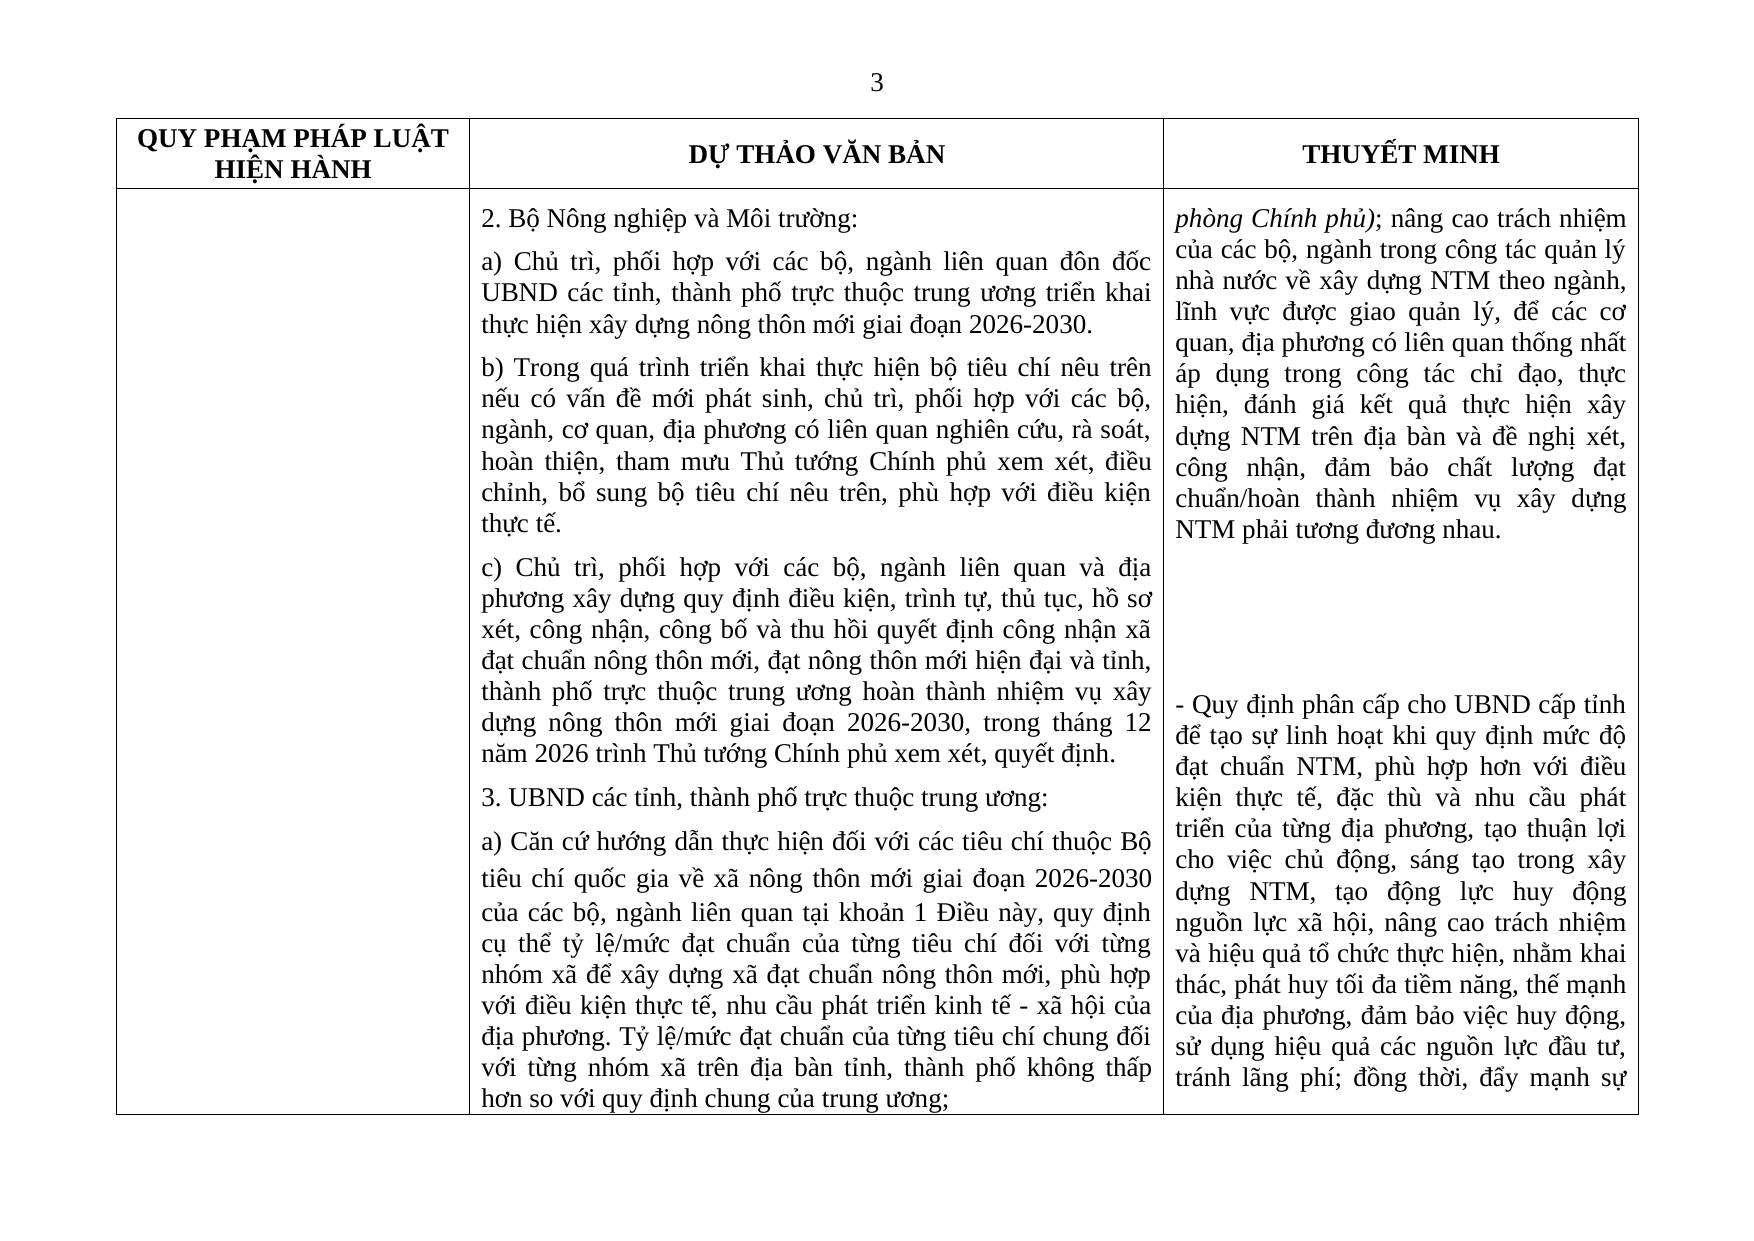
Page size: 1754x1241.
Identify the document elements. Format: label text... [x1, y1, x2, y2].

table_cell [470, 189, 1163, 1114]
table_header THUYẾT MINH [1164, 119, 1638, 188]
table_header DỰ THẢO VĂN BẢN [470, 119, 1163, 188]
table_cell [1164, 189, 1638, 1114]
table_header QUY PHẠM PHÁP LUẬT HIỆN HÀNH [117, 119, 469, 188]
